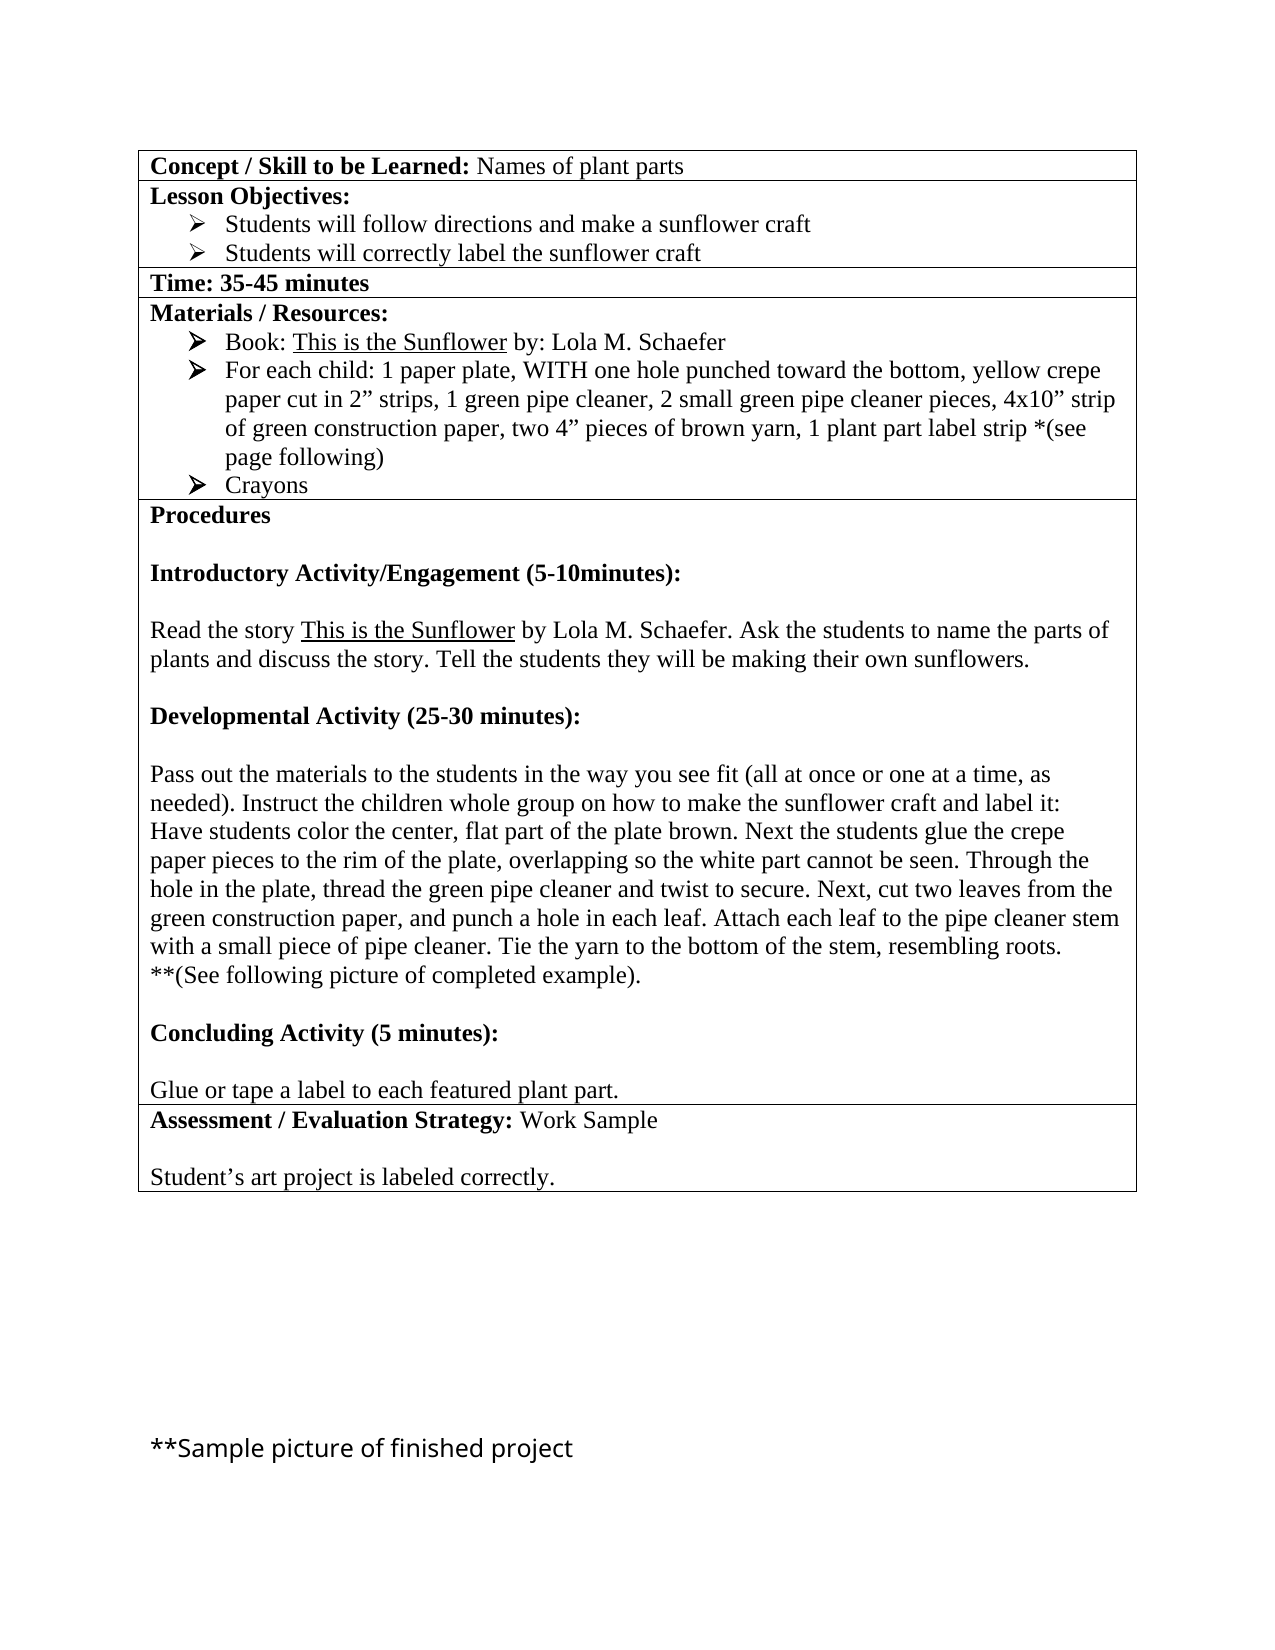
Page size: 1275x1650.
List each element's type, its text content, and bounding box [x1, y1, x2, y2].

table_cell Materials / Resources: Book: This is the Sunflower by: Lola M. Schaefer For each child: 1 paper plate, WITH one hole punched toward the bottom, yellow crepe paper cut in 2” strips, 1 green pipe cleaner, 2 small green pipe cleaner pieces, 4x10” strip of green construction paper, two 4” pieces of brown yarn, 1 plant part label strip *(see page following) Crayons [139, 298, 1136, 499]
table_cell Time: 35-45 minutes [139, 268, 1136, 297]
table_cell Assessment / Evaluation Strategy: Work Sample Student’s art project is labeled correctly. [139, 1105, 1136, 1191]
table_cell Lesson Objectives: Students will follow directions and make a sunflower craft Students will correctly label the sunflower craft [139, 181, 1136, 267]
table_header Concept / Skill to be Learned: Names of plant parts [139, 151, 1136, 180]
table_cell Procedures Introductory Activity/Engagement (5-10minutes): Read the story This is the Sunflower by Lola M. Schaefer. Ask the students to name the parts of plants and discuss the story. Tell the students they will be making their own sunflowers. Developmental Activity (25-30 minutes): Pass out the materials to the students in the way you see fit (all at once or one at a time, as needed). Instruct the children whole group on how to make the sunflower craft and label it: Have students color the center, flat part of the plate brown. Next the students glue the crepe paper pieces to the rim of the plate, overlapping so the white part cannot be seen. Through the hole in the plate, thread the green pipe cleaner and twist to secure. Next, cut two leaves from the green construction paper, and punch a hole in each leaf. Attach each leaf to the pipe cleaner stem with a small piece of pipe cleaner. Tie the yarn to the bottom of the stem, resembling roots. **(See following picture of completed example). Concluding Activity (5 minutes): Glue or tape a label to each featured plant part. [139, 500, 1136, 1104]
text **Sample picture of finished project [150, 1431, 1125, 1465]
